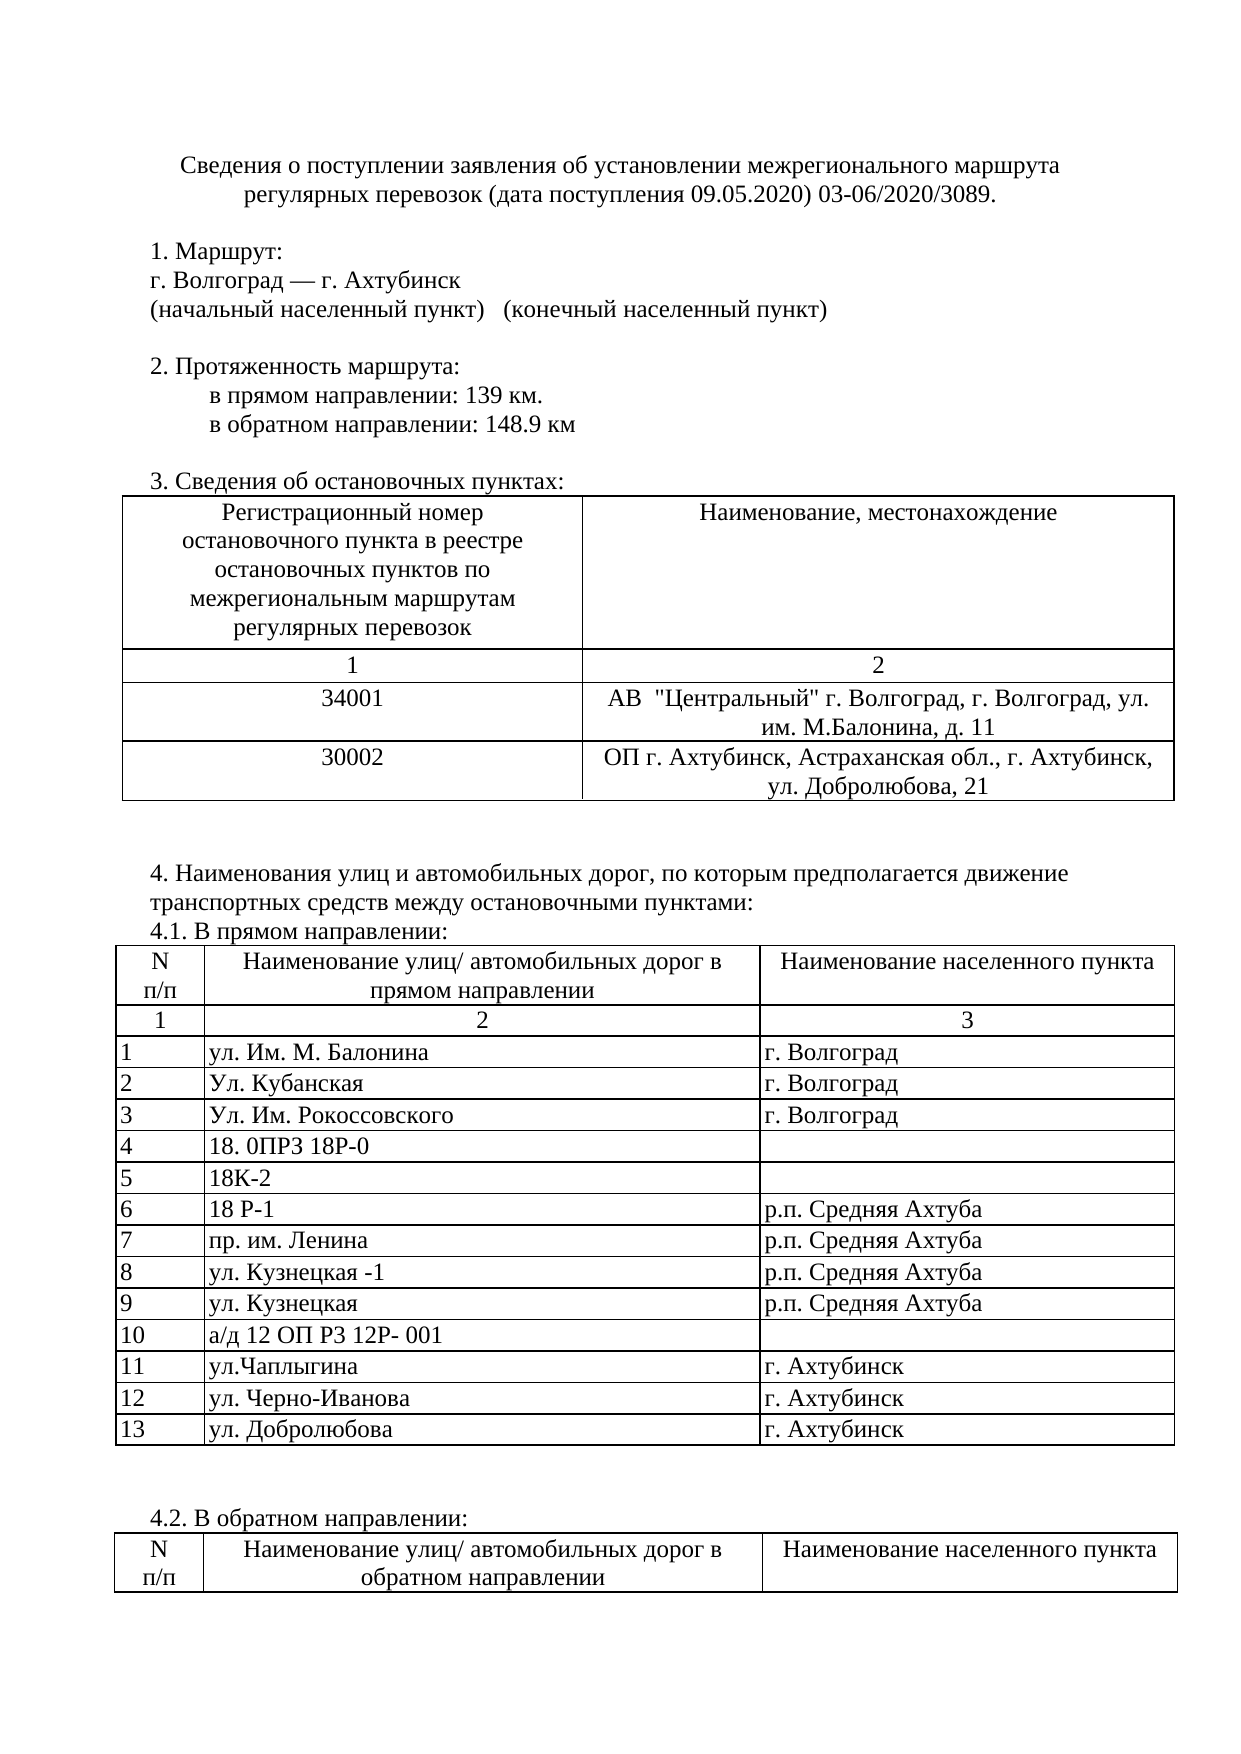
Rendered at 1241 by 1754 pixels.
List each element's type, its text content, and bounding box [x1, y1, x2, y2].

table_header Наименование населенного пункта [761, 946, 1174, 1004]
table_cell 13 [117, 1415, 204, 1444]
table_cell 9 [117, 1289, 204, 1318]
text 3. Сведения об остановочных пунктах: [150, 466, 1090, 495]
table_cell р.п. Средняя Ахтуба [761, 1257, 1174, 1287]
table_cell ул. Добролюбова [205, 1415, 759, 1444]
table_cell ОП г. Ахтубинск, Астраханская обл., г. Ахтубинск, ул. Добролюбова, 21 [583, 742, 1173, 799]
table_cell р.п. Средняя Ахтуба [761, 1289, 1174, 1318]
text 1. Маршрут: [150, 236, 1090, 265]
text 4.1. В прямом направлении: [150, 916, 1090, 945]
table_cell Ул. Им. Рокоссовского [205, 1100, 759, 1130]
table_cell ул.Чаплыгина [205, 1352, 759, 1381]
table_cell ул. Кузнецкая [205, 1289, 759, 1318]
table_cell пр. им. Ленина [205, 1226, 759, 1256]
table_cell 6 [117, 1194, 204, 1224]
table_cell 3 [761, 1006, 1174, 1035]
table_cell 4 [117, 1131, 204, 1161]
table_cell 18. 0ПРЗ 18Р-0 [205, 1131, 759, 1161]
table_header Регистрационный номер остановочного пункта в реестре остановочных пунктов по межрегиональным маршрутам регулярных перевозок [123, 497, 582, 648]
table_cell 12 [117, 1383, 204, 1413]
table_cell 1 [117, 1037, 204, 1067]
text 4.2. В обратном направлении: [150, 1503, 1090, 1532]
table_cell г. Волгоград [761, 1100, 1174, 1130]
table_cell 5 [117, 1163, 204, 1193]
table_cell 10 [117, 1320, 204, 1350]
text в прямом направлении: 139 км. [150, 380, 1090, 409]
table_cell 2 [583, 650, 1173, 681]
text 4. Наименования улиц и автомобильных дорог, по которым предполагается движение транспортных средств между остановочными пунктами: [150, 858, 1090, 916]
table_header N п/п [117, 946, 204, 1004]
table_header Наименование улиц/ автомобильных дорог в обратном направлении [204, 1534, 762, 1591]
table_cell 3 [117, 1100, 204, 1130]
text (начальный населенный пункт) (конечный населенный пункт) [150, 294, 1090, 322]
table_cell г. Ахтубинск [761, 1352, 1174, 1381]
table_cell г. Ахтубинск [761, 1383, 1174, 1413]
table_cell ул. Черно-Иванова [205, 1383, 759, 1413]
table_cell АВ "Центральный" г. Волгоград, г. Волгоград, ул. им. М.Балонина, д. 11 [583, 683, 1173, 740]
table_cell 1 [117, 1006, 204, 1035]
table_cell а/д 12 ОП Р3 12Р- 001 [205, 1320, 759, 1350]
table_cell г. Волгоград [761, 1068, 1174, 1098]
text в обратном направлении: 148.9 км [150, 409, 1090, 437]
table_cell [761, 1131, 1174, 1161]
table_cell 7 [117, 1226, 204, 1256]
table_cell г. Волгоград [761, 1037, 1174, 1067]
table_cell 8 [117, 1257, 204, 1287]
table_cell [761, 1163, 1174, 1193]
table_cell Ул. Кубанская [205, 1068, 759, 1098]
table_header Наименование населенного пункта [763, 1534, 1177, 1591]
table_header Наименование улиц/ автомобильных дорог в прямом направлении [205, 946, 759, 1004]
table_cell 18 Р-1 [205, 1194, 759, 1224]
table_cell р.п. Средняя Ахтуба [761, 1226, 1174, 1256]
table_cell 34001 [123, 683, 582, 740]
text 2. Протяженность маршрута: [150, 351, 1090, 380]
table_cell 2 [117, 1068, 204, 1098]
table_cell 2 [205, 1006, 759, 1035]
table_cell 30002 [123, 742, 582, 799]
table_cell 11 [117, 1352, 204, 1381]
table_header Наименование, местонахождение [583, 497, 1173, 648]
table_header N п/п [115, 1534, 203, 1591]
table_cell ул. Кузнецкая -1 [205, 1257, 759, 1287]
table_cell 18К-2 [205, 1163, 759, 1193]
text г. Волгоград — г. Ахтубинск [150, 265, 1090, 294]
table_cell 1 [123, 650, 582, 681]
text Сведения о поступлении заявления об установлении межрегионального маршрута регулярных перевозок (дата поступления 09.05.2020) 03-06/2020/3089. [150, 150, 1090, 207]
table_cell г. Ахтубинск [761, 1415, 1174, 1444]
table_cell ул. Им. М. Балонина [205, 1037, 759, 1067]
table_cell р.п. Средняя Ахтуба [761, 1194, 1174, 1224]
table_cell [761, 1320, 1174, 1350]
